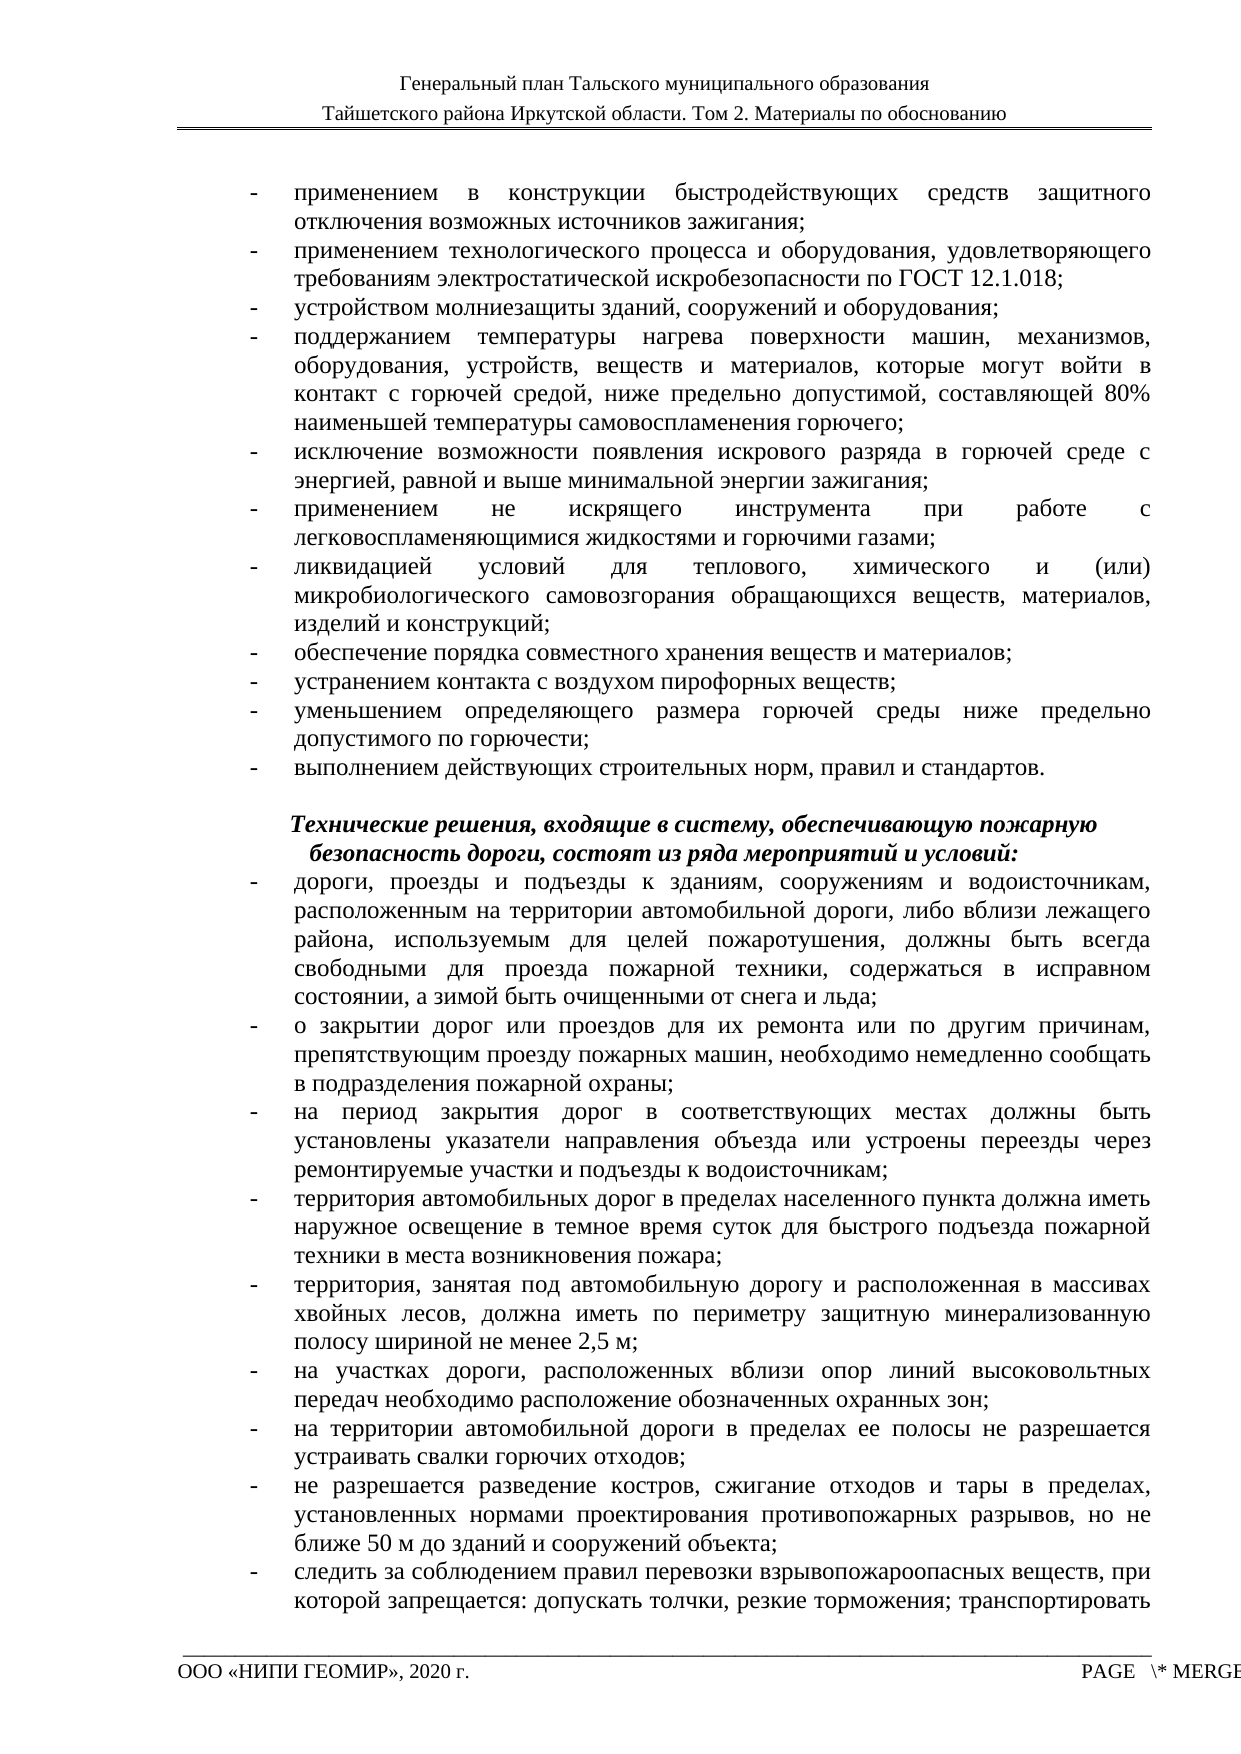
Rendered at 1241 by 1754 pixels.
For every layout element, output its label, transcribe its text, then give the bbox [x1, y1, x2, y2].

list на территории автомобильной дороги в пределах ее полосы не разрешается устраивать свалки горючих отходов; [249, 1413, 1152, 1470]
list на период закрытия дорог в соответствующих местах должны быть установлены указатели направления объезда или устроены переезды через ремонтируемые участки и подъезды к водоисточникам; [249, 1096, 1152, 1183]
list территория автомобильных дорог в пределах населенного пункта должна иметь наружное освещение в темное время суток для быстрого подъезда пожарной техники в места возникновения пожара; [249, 1183, 1152, 1269]
list дороги, проезды и подъезды к зданиям, сооружениям и водоисточникам, расположенным на территории автомобильной дороги, либо вблизи лежащего района, используемым для целей пожаротушения, должны быть всегда свободными для проезда пожарной техники, содержаться в исправном состоянии, а зимой быть очищенными от снега и льда; [249, 866, 1152, 1010]
list не разрешается разведение костров, сжигание отходов и тары в пределах, установленных нормами проектирования противопожарных разрывов, но не ближе 50 м до зданий и сооружений объекта; [249, 1470, 1152, 1556]
list на участках дороги, расположенных вблизи опор линий высоковольтных передач необходимо расположение обозначенных охранных зон; [249, 1355, 1152, 1413]
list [249, 1556, 1152, 1614]
list исключение возможности появления искрового разряда в горючей среде с энергией, равной и выше минимальной энергии зажигания; [249, 436, 1152, 493]
text Технические решения, входящие в систему, обеспечивающую пожарную безопасность дороги, состоят из ряда мероприятий и условий: [179, 809, 1152, 866]
list устранением контакта с воздухом пирофорных веществ; [249, 666, 1152, 695]
list уменьшением определяющего размера горючей среды ниже предельно допустимого по горючести; [249, 695, 1152, 752]
list устройством молниезащиты зданий, сооружений и оборудования; [249, 292, 1152, 321]
list о закрытии дорог или проездов для их ремонта или по другим причинам, препятствующим проезду пожарных машин, необходимо немедленно сообщать в подразделения пожарной охраны; [249, 1010, 1152, 1096]
list применением технологического процесса и оборудования, удовлетворяющего требованиям электростатической искробезопасности по ГОСТ 12.1.018; [249, 235, 1152, 292]
list территория, занятая под автомобильную дорогу и расположенная в массивах хвойных лесов, должна иметь по периметру защитную минерализованную полосу шириной не менее 2,5 м; [249, 1269, 1152, 1355]
list поддержанием температуры нагрева поверхности машин, механизмов, оборудования, устройств, веществ и материалов, которые могут войти в контакт с горючей средой, ниже предельно допустимой, составляющей 80% наименьшей температуры самовоспламенения горючего; [249, 321, 1152, 436]
list обеспечение порядка совместного хранения веществ и материалов; [249, 637, 1152, 666]
list применением в конструкции быстродействующих средств защитного отключения возможных источников зажигания; [249, 177, 1152, 235]
list применением не искрящего инструмента при работе с легковоспламеняющимися жидкостями и горючими газами; [249, 493, 1152, 551]
list ликвидацией условий для теплового, химического и (или) микробиологического самовозгорания обращающихся веществ, материалов, изделий и конструкций; [249, 551, 1152, 637]
list выполнением действующих строительных норм, правил и стандартов. [249, 752, 1152, 781]
